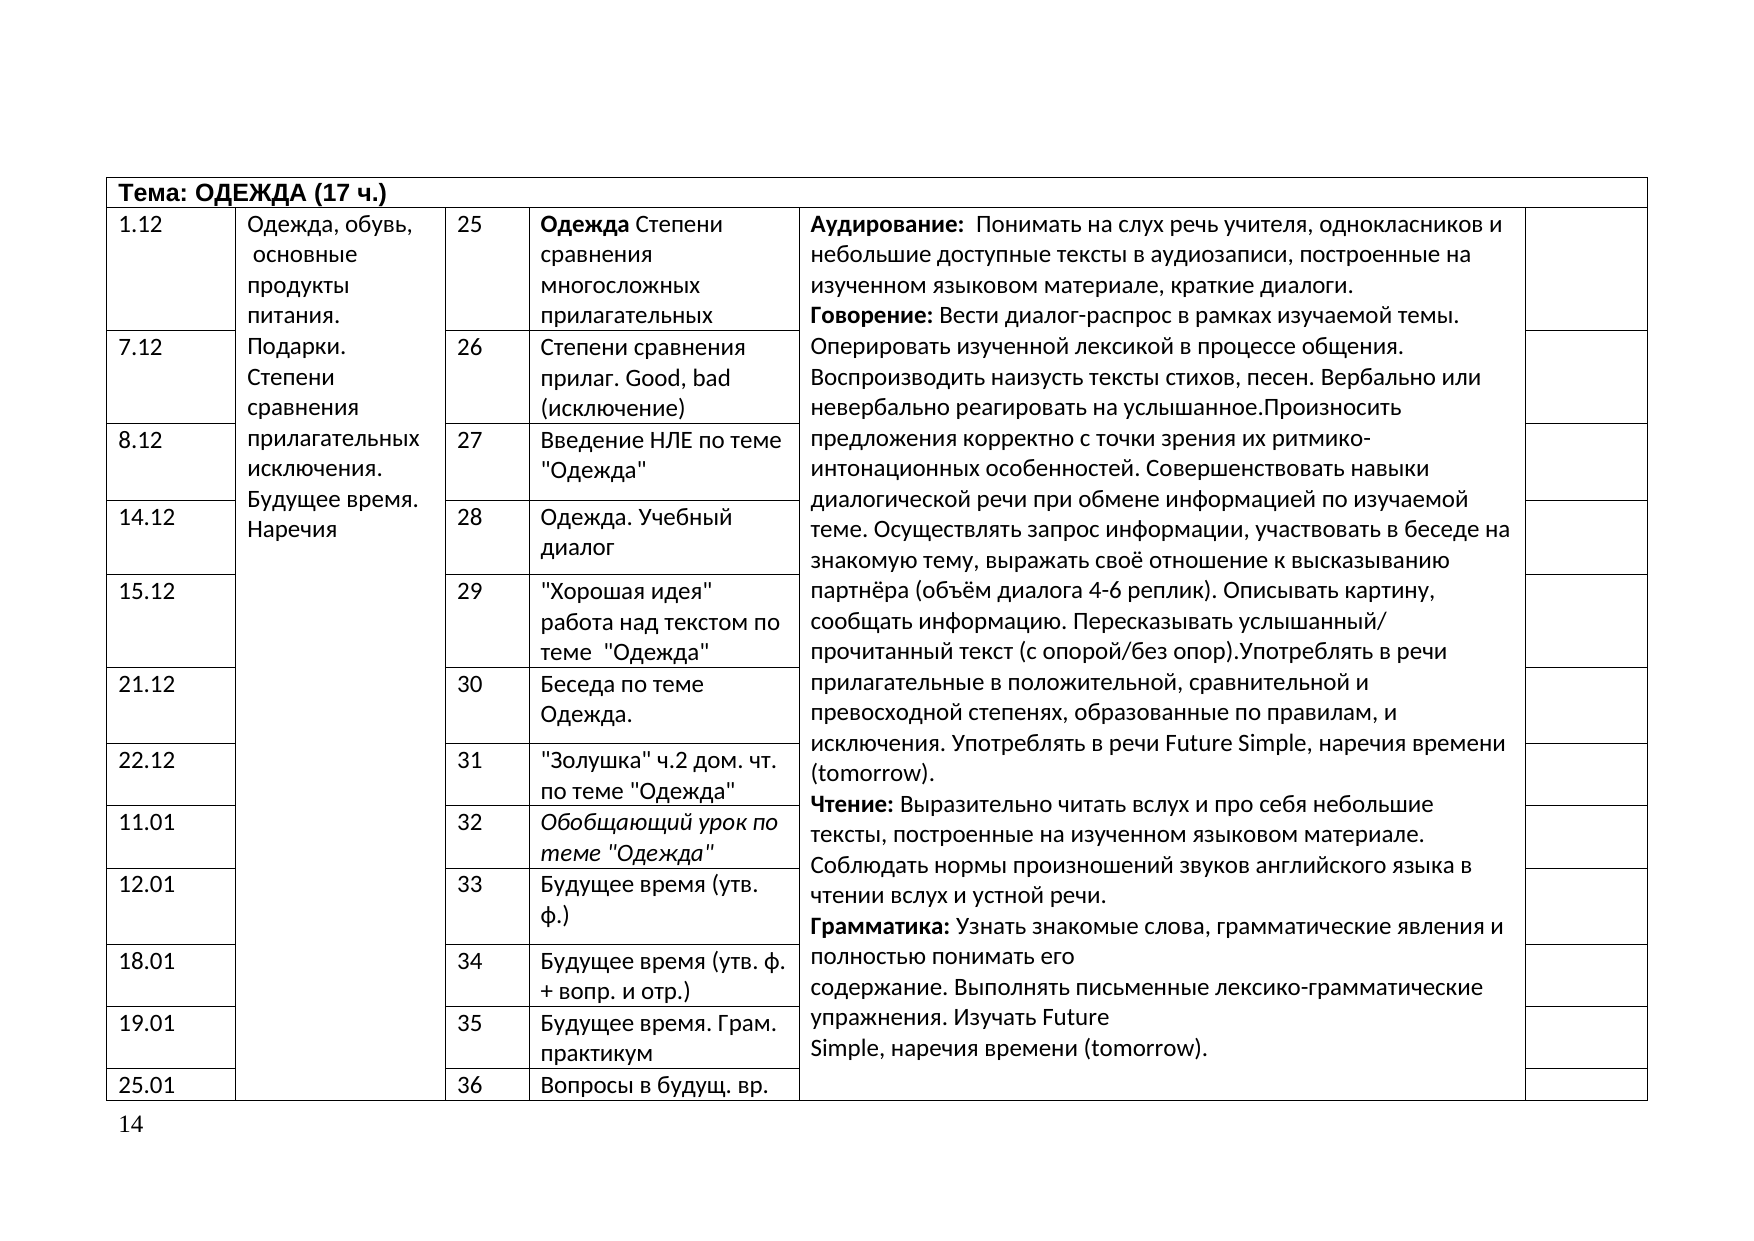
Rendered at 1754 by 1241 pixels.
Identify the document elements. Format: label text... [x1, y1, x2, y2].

table_cell 32 [446, 806, 529, 867]
table_cell 34 [446, 945, 529, 1006]
table_cell 26 [446, 331, 529, 423]
table_cell Степени сравнения прилаг. Good, bad (исключение) [530, 331, 799, 423]
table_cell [530, 1069, 799, 1099]
table_cell [1526, 331, 1647, 423]
table_cell 25.01 [107, 1069, 235, 1099]
table_cell 12.01 [107, 869, 235, 944]
table_cell 18.01 [107, 945, 235, 1006]
table_cell [1526, 208, 1647, 330]
table_cell 25 [446, 208, 529, 330]
table_cell [1526, 668, 1647, 743]
table_cell [1526, 806, 1647, 867]
table_cell 36 [446, 1069, 529, 1099]
table_cell [1526, 424, 1647, 500]
table_cell 15.12 [107, 575, 235, 667]
table_cell 31 [446, 744, 529, 805]
table_cell [1526, 869, 1647, 944]
table_cell 28 [446, 501, 529, 574]
table_cell Одежда, обувь, основные продукты питания. Подарки. Степени сравнения прилагательных исключения. Будущее время. Наречия [236, 208, 445, 1099]
table_cell Одежда Степени сравнения многосложных прилагательных [530, 208, 799, 330]
table_cell "Хорошая идея" работа над текстом по теме "Одежда" [530, 575, 799, 667]
table_cell [1526, 744, 1647, 805]
table_cell 21.12 [107, 668, 235, 743]
table_cell [1526, 1069, 1647, 1099]
table_cell Обобщающий урок по теме "Одежда" [530, 806, 799, 867]
table_cell Беседа по теме Одежда. [530, 668, 799, 743]
table_cell "Золушка" ч.2 дом. чт. по теме "Одежда" [530, 744, 799, 805]
table_cell Будущее время. Грам. практикум [530, 1007, 799, 1068]
table_cell 33 [446, 869, 529, 944]
table_cell 11.01 [107, 806, 235, 867]
table_cell Тема: ОДЕЖДА (17 ч.) [107, 178, 1647, 207]
table_cell 30 [446, 668, 529, 743]
table_cell [1526, 575, 1647, 667]
table_cell Введение НЛЕ по теме "Одежда" [530, 424, 799, 500]
table_cell 1.12 [107, 208, 235, 330]
table_cell [1526, 501, 1647, 574]
table_cell 19.01 [107, 1007, 235, 1068]
table_cell 35 [446, 1007, 529, 1068]
table_cell [1526, 945, 1647, 1006]
table_cell 8.12 [107, 424, 235, 500]
table_cell Будущее время (утв. ф.) [530, 869, 799, 944]
table_cell 7.12 [107, 331, 235, 423]
table_cell 29 [446, 575, 529, 667]
table_cell 22.12 [107, 744, 235, 805]
table_cell 14.12 [107, 501, 235, 574]
table_cell Будущее время (утв. ф. + вопр. и отр.) [530, 945, 799, 1006]
table_cell [1526, 1007, 1647, 1068]
table_cell Аудирование: Понимать на слух речь учителя, однокласников и небольшие доступные тексты в аудиозаписи, построенные на изученном языковом материале, краткие диалоги. Говорение: Вести диалог-распрос в рамках изучаемой темы. Оперировать изученной лексикой в процессе общения. Воспроизводить наизусть тексты стихов, песен. Вербально или невербально реагировать на услышанное.Произносить предложения корректно с точки зрения их ритмико-интонационных особенностей. Совершенствовать навыки диалогической речи при обмене информацией по изучаемой теме. Осуществлять запрос информации, участвовать в беседе на знакомую тему, выражать своё отношение к высказыванию партнёра (объём диалога 4-6 реплик). Описывать картину, сообщать информацию. Пересказывать услышанный/ прочитанный текст (с опорой/без опор).Употреблять в речи прилагательные в положительной, сравнительной и превосходной степенях, образованные по правилам, и исключения. Употреблять в речи Future Simple, наречия времени (tomorrow). Чтение: Выразительно читать вслух и про себя небольшие тексты, построенные на изученном языковом материале. Соблюдать нормы произношений звуков английского языка в чтении вслух и устной речи. Грамматика: Узнать знакомые слова, грамматические явления и полностью понимать его содержание. Выполнять письменные лексико-грамматические упражнения. Изучать Future Simple, наречия времени (tomorrow). [800, 208, 1525, 1099]
table_cell 27 [446, 424, 529, 500]
table_cell Одежда. Учебный диалог [530, 501, 799, 574]
